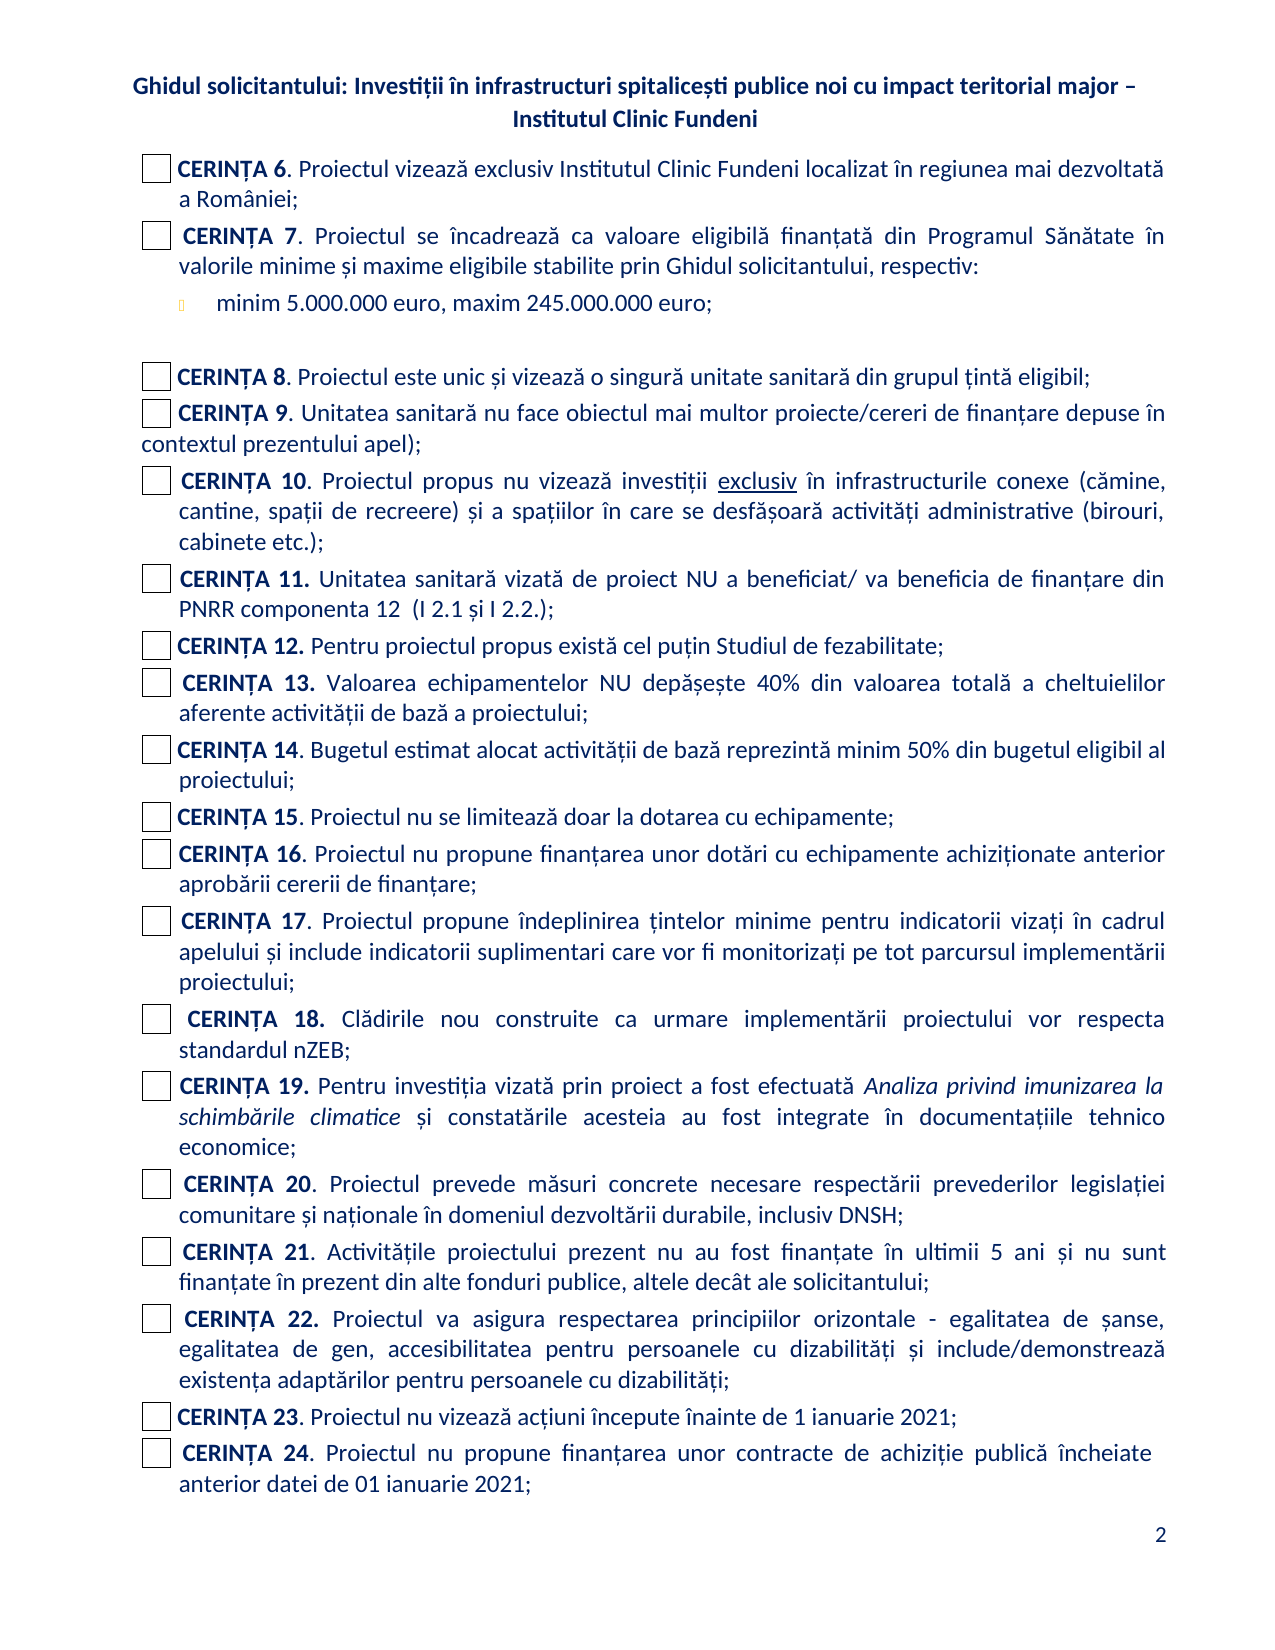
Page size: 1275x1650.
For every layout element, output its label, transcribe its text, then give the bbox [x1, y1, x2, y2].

list CERINȚA 18. Clădirile nou construite ca urmare implementării proiectului vor respecta standardul nZEB; [141, 1003, 1167, 1064]
list CERINȚA 11. Unitatea sanitară vizată de proiect NU a beneficiat/ va beneficia de finanțare din PNRR componenta 12 (I 2.1 și I 2.2.); [141, 563, 1167, 624]
list CERINȚA 20. Proiectul prevede măsuri concrete necesare respectării prevederilor legislației comunitare şi naționale în domeniul dezvoltării durabile, inclusiv DNSH; [141, 1168, 1167, 1229]
list CERINȚA 17. Proiectul propune îndeplinirea țintelor minime pentru indicatorii vizați în cadrul apelului și include indicatorii suplimentari care vor fi monitorizați pe tot parcursul implementării proiectului; [141, 905, 1167, 997]
list CERINȚA 13. Valoarea echipamentelor NU depășește 40% din valoarea totală a cheltuielilor aferente activității de bază a proiectului; [141, 667, 1167, 728]
list CERINȚA 9. Unitatea sanitară nu face obiectul mai multor proiecte/cereri de finanțare depuse în contextul prezentului apel); [141, 398, 1167, 459]
list CERINȚA 22. Proiectul va asigura respectarea principiilor orizontale - egalitatea de șanse, egalitatea de gen, accesibilitatea pentru persoanele cu dizabilități și include/demonstrează existența adaptărilor pentru persoanele cu dizabilități; [141, 1303, 1167, 1394]
list CERINȚA 15. Proiectul nu se limitează doar la dotarea cu echipamente; [141, 801, 1167, 832]
list CERINȚA 12. Pentru proiectul propus există cel puțin Studiul de fezabilitate; [141, 630, 1167, 661]
list CERINȚA 6. Proiectul vizează exclusiv Institutul Clinic Fundeni localizat în regiunea mai dezvoltată a României; [141, 153, 1167, 214]
list CERINȚA 16. Proiectul nu propune finanțarea unor dotări cu echipamente achiziționate anterior aprobării cererii de finanțare; [141, 838, 1167, 899]
list minim 5.000.000 euro, maxim 245.000.000 euro; [178, 287, 1167, 318]
text CERINȚA 24. Proiectul nu propune finanțarea unor contracte de achiziție publică încheiate anterior datei de 01 ianuarie 2021; [141, 1437, 1153, 1498]
list CERINȚA 21. Activitățile proiectului prezent nu au fost finanțate în ultimii 5 ani şi nu sunt finanțate în prezent din alte fonduri publice, altele decât ale solicitantului; [141, 1236, 1167, 1297]
list CERINȚA 8. Proiectul este unic și vizează o singură unitate sanitară din grupul țintă eligibil; [141, 361, 1167, 391]
list CERINȚA 10. Proiectul propus nu vizează investiții exclusiv în infrastructurile conexe (cămine, cantine, spații de recreere) și a spațiilor în care se desfășoară activități administrative (birouri, cabinete etc.); [141, 465, 1167, 556]
list CERINȚA 7. Proiectul se încadrează ca valoare eligibilă finanțată din Programul Sănătate în valorile minime și maxime eligibile stabilite prin Ghidul solicitantului, respectiv: [141, 220, 1167, 281]
list CERINȚA 19. Pentru investiția vizată prin proiect a fost efectuată Analiza privind imunizarea la schimbările climatice și constatările acesteia au fost integrate în documentațiile tehnico economice; [141, 1071, 1167, 1162]
list CERINȚA 23. Proiectul nu vizează acțiuni începute înainte de 1 ianuarie 2021; [141, 1401, 1167, 1431]
list CERINȚA 14. Bugetul estimat alocat activității de bază reprezintă minim 50% din bugetul eligibil al proiectului; [141, 734, 1167, 795]
